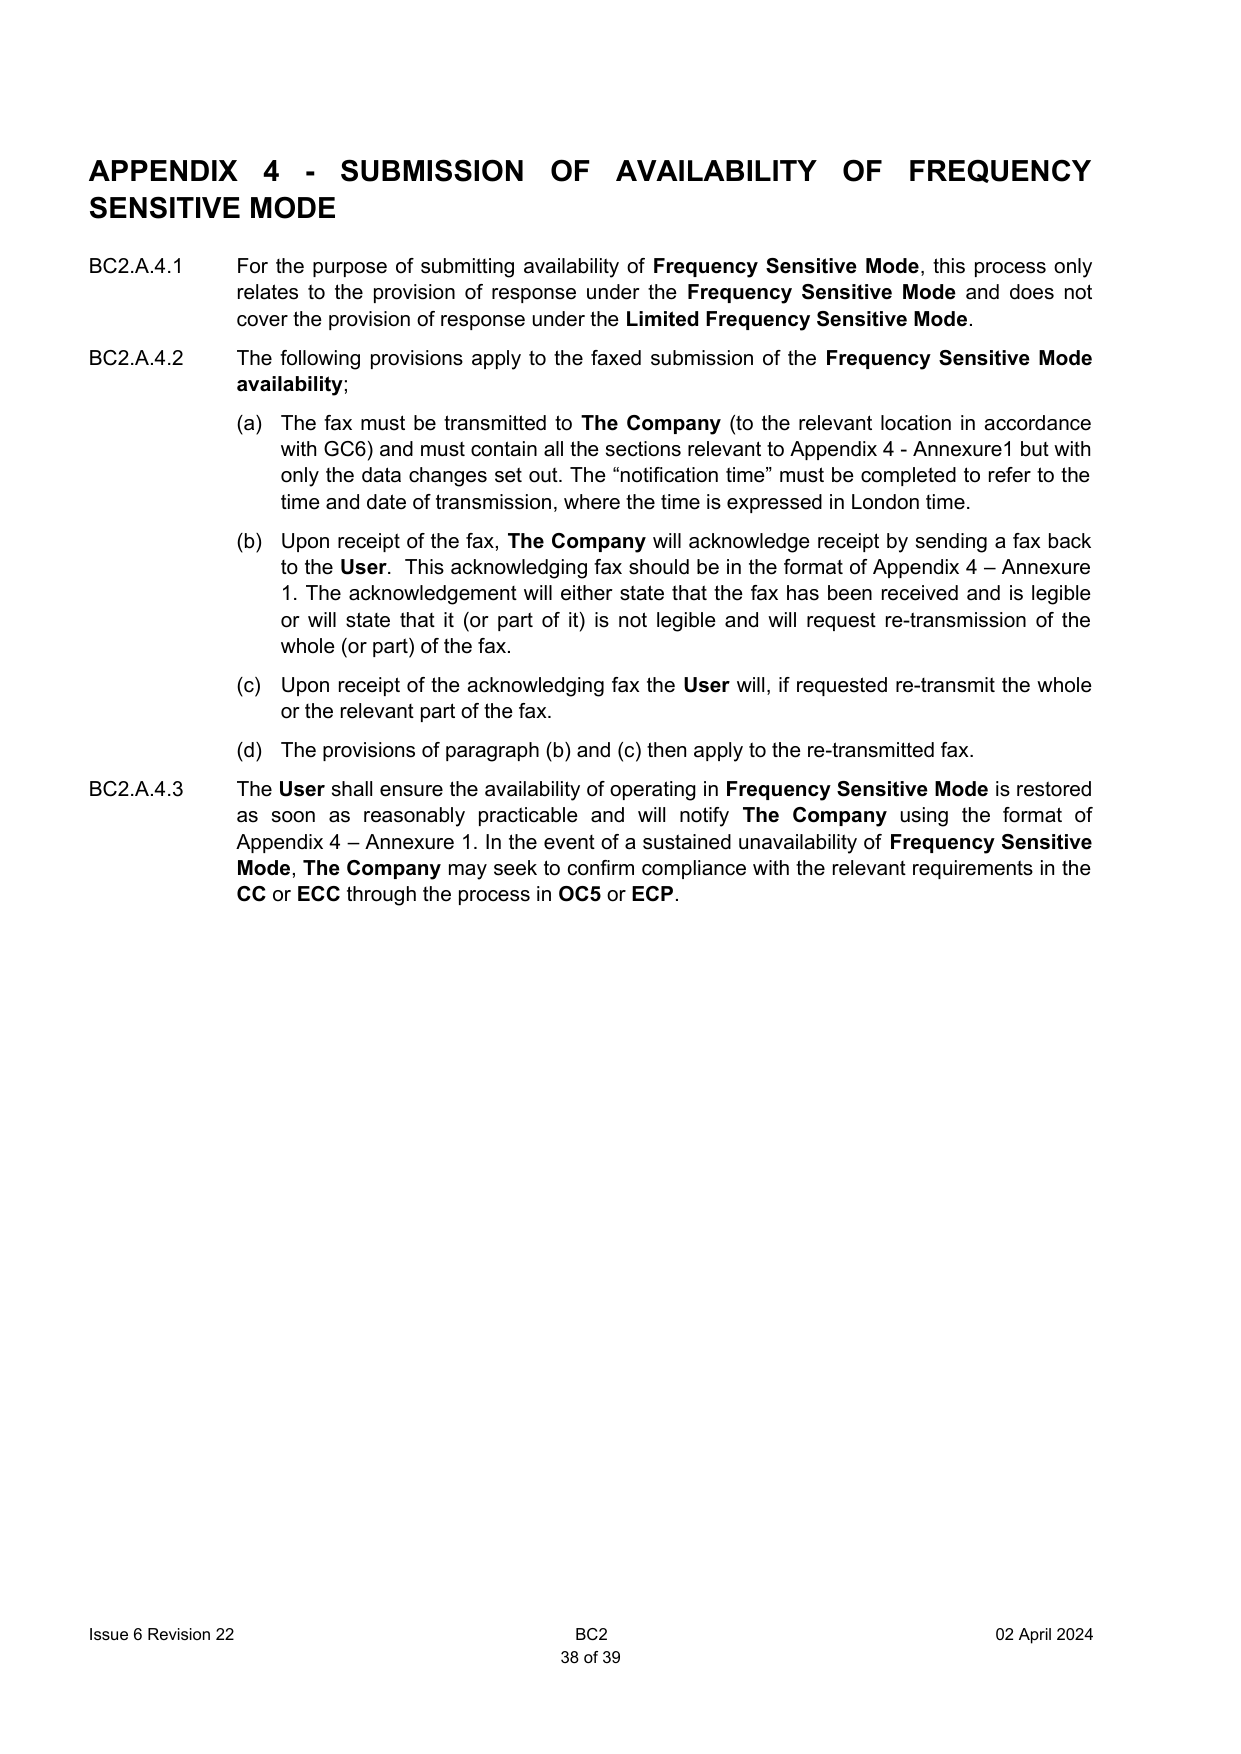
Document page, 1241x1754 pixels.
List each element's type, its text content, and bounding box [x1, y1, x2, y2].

text BC2.A.4.2 The following provisions apply to the faxed submission of the Frequency Sensitive Mode availability; [89, 345, 1092, 396]
text (b) Upon receipt of the fax, The Company will acknowledge receipt by sending a fax back to the User. This acknowledging fax should be in the format of Appendix 4 – Annexure 1. The acknowledgement will either state that the fax has been received and is legible or will state that it (or part of it) is not legible and will request re-transmission of the whole (or part) of the fax. [236, 528, 1092, 658]
text (d) The provisions of paragraph (b) and (c) then apply to the re-transmitted fax. [236, 738, 1092, 762]
text BC2.A.4.1 For the purpose of submitting availability of Frequency Sensitive Mode, this process only relates to the provision of response under the Frequency Sensitive Mode and does not cover the provision of response under the Limited Frequency Sensitive Mode. [89, 254, 1092, 331]
text (c) Upon receipt of the acknowledging fax the User will, if requested re-transmit the whole or the relevant part of the fax. [236, 673, 1092, 723]
text (a) The fax must be transmitted to The Company (to the relevant location in accordance with GC6) and must contain all the sections relevant to Appendix 4 - Annexure1 but with only the data changes set out. The “notification time” must be completed to refer to the time and date of transmission, where the time is expressed in London time. [236, 411, 1092, 514]
text _________________________________________________APPENDIX 4 - SUBMISSION OF AVAILABILITY OF FREQUENCY SENSITIVE MODE [89, 154, 1092, 224]
text BC2.A.4.3 The User shall ensure the availability of operating in Frequency Sensitive Mode is restored as soon as reasonably practicable and will notify The Company using the format of Appendix 4 – Annexure 1. In the event of a sustained unavailability of Frequency Sensitive Mode, The Company may seek to confirm compliance with the relevant requirements in the CC or ECC through the process in OC5 or ECP. [89, 777, 1092, 906]
